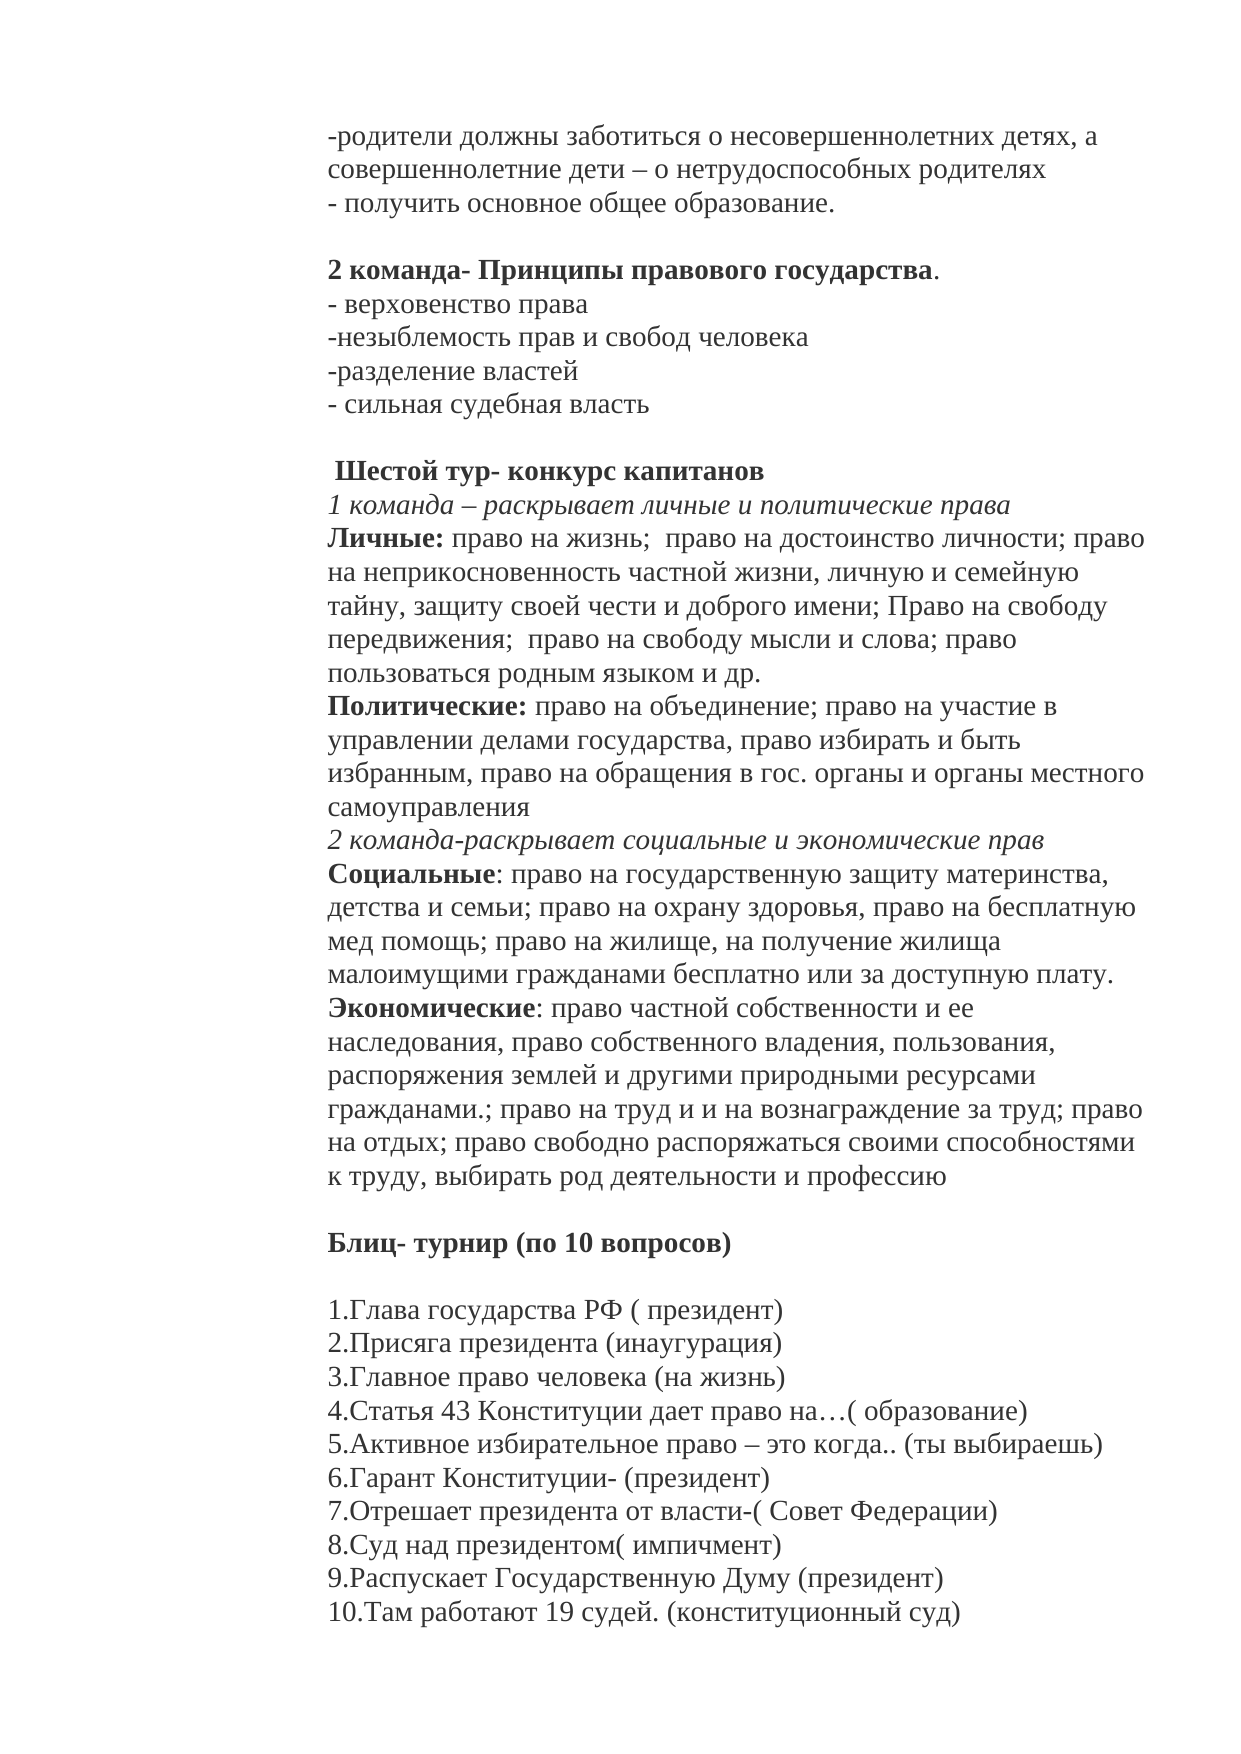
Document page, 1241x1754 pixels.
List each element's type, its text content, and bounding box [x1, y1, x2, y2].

list Личные: право на жизнь; право на достоинство личности; право на неприкосновенность частной жизни, личную и семейную тайну, защиту своей чести и доброго имени; Право на свободу передвижения; право на свободу мысли и слова; право пользоваться родным языком и др. [327, 521, 1152, 688]
list 2.Присяга президента (инаугурация) [327, 1326, 1152, 1359]
list Шестой тур- конкурс капитанов [327, 453, 1152, 487]
list Экономические: право частной собственности и ее наследования, право собственного владения, пользования, распоряжения землей и другими природными ресурсами гражданами.; право на труд и и на вознаграждение за труд; право на отдых; право свободно распоряжаться своими способностями к труду, выбирать род деятельности и профессию [327, 990, 1152, 1191]
list -разделение властей [327, 353, 1152, 386]
list 7.Отрешает президента от власти-( Совет Федерации) [327, 1493, 1152, 1527]
list 9.Распускает Государственную Думу (президент) [327, 1560, 1152, 1594]
list - верховенство права [327, 286, 1152, 319]
list Политические: право на объединение; право на участие в управлении делами государства, право избирать и быть избранным, право на обращения в гос. органы и органы местного самоуправления [327, 688, 1152, 822]
list -родители должны заботиться о несовершеннолетних детях, а совершеннолетние дети – о нетрудоспособных родителях [327, 118, 1152, 185]
list Социальные: право на государственную защиту материнства, детства и семьи; право на охрану здоровья, право на бесплатную мед помощь; право на жилище, на получение жилища малоимущими гражданами бесплатно или за доступную плату. [327, 856, 1152, 990]
list 3.Главное право человека (на жизнь) [327, 1359, 1152, 1393]
list 2 команда-раскрывает социальные и экономические прав [327, 822, 1152, 856]
list 10.Там работают 19 судей. (конституционный суд) [327, 1594, 1152, 1627]
list - сильная судебная власть [327, 386, 1152, 420]
list -незыблемость прав и свобод человека [327, 319, 1152, 353]
list 4.Статья 43 Конституции дает право на…( образование) [327, 1393, 1152, 1426]
list 8.Суд над президентом( импичмент) [327, 1527, 1152, 1560]
list 6.Гарант Конституции- (президент) [327, 1460, 1152, 1493]
list Блиц- турнир (по 10 вопросов) [327, 1225, 1152, 1258]
list - получить основное общее образование. [327, 185, 1152, 219]
list 1.Глава государства РФ ( президент) [327, 1292, 1152, 1326]
list 5.Активное избирательное право – это когда.. (ты выбираешь) [327, 1426, 1152, 1460]
list 1 команда – раскрывает личные и политические права [327, 487, 1152, 521]
list 2 команда- Принципы правового государства. [327, 252, 1152, 286]
